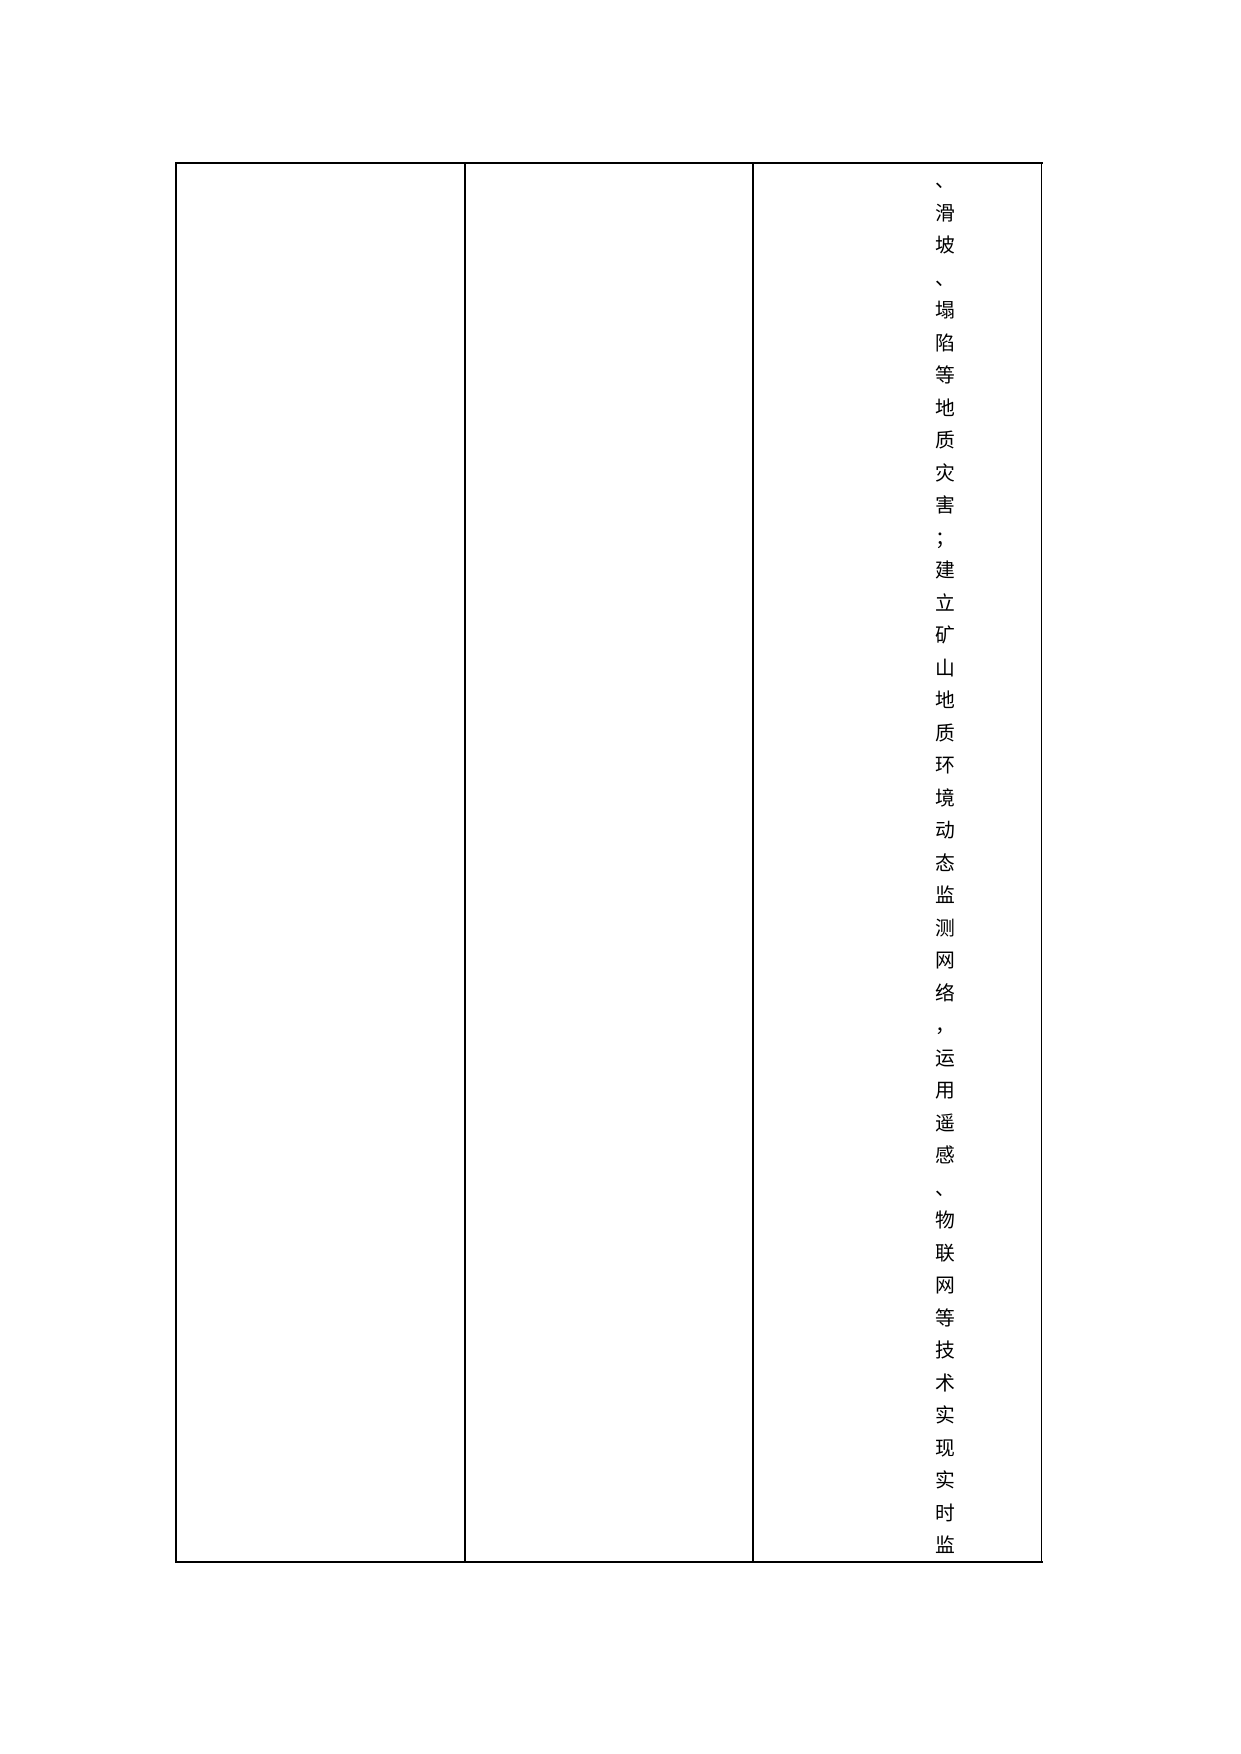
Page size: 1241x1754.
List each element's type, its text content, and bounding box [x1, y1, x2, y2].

table_cell ★ [466, 164, 752, 1561]
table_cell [754, 164, 1041, 1561]
table_cell 1 [177, 164, 464, 1561]
